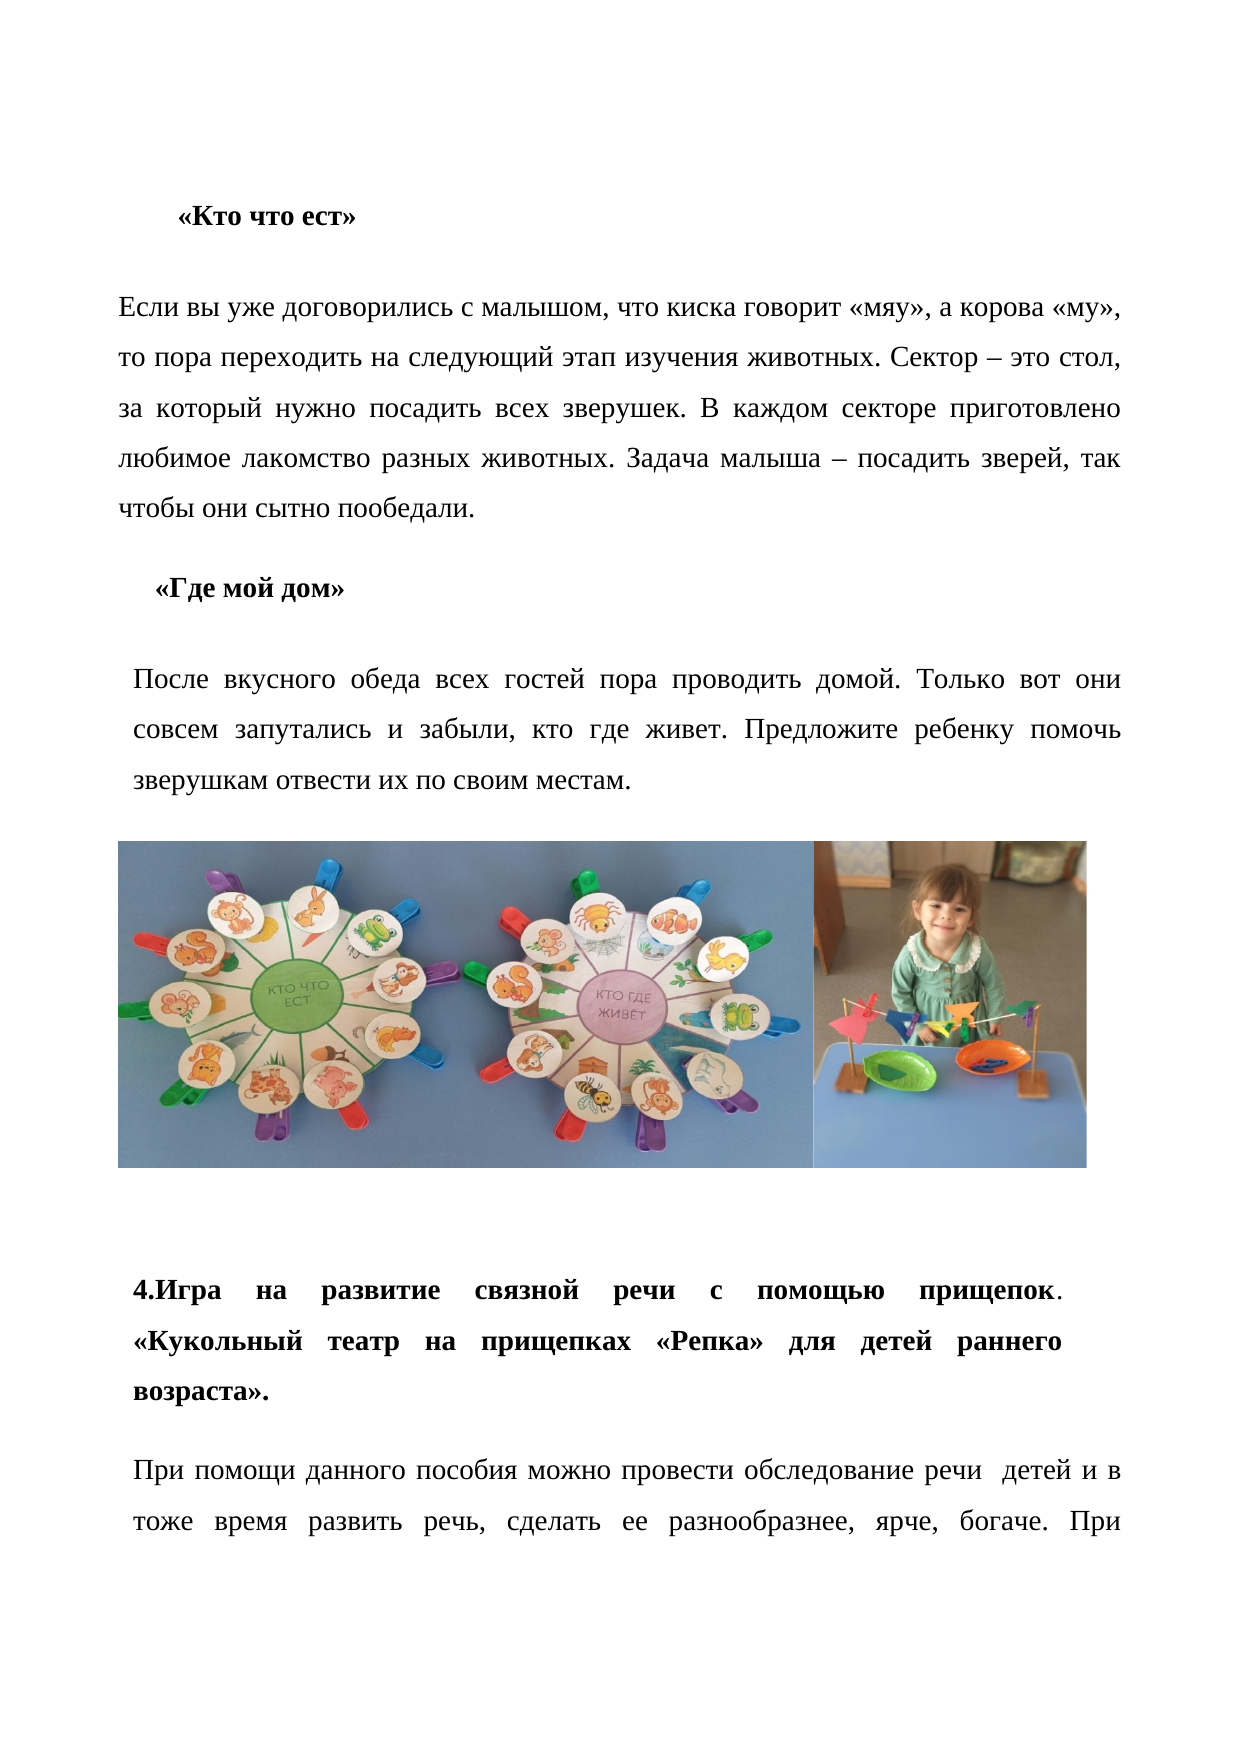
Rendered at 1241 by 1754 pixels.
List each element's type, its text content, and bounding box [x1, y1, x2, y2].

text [133, 1452, 1122, 1536]
table_header «Где мой дом» [107, 570, 1138, 616]
text 4.Игра на развитие связной речи с помощью прищепок. «Кукольный театр на прищепках «Репка» для детей раннего возраста». [133, 1272, 1063, 1407]
text Если вы уже договорились с малышом, что киска говорит «мяу», а корова «му», то пора переходить на следующий этап изучения животных. Сектор – это стол, за который нужно посадить всех зверушек. В каждом секторе приготовлено любимое лакомство разных животных. Задача малыша – посадить зверей, так чтобы они сытно пообедали. [118, 244, 1122, 524]
text После вкусного обеда всех гостей пора проводить домой. Только вот они совсем запутались и забыли, кто где живет. Предложите ребенку помочь зверушкам отвести их по своим местам. [133, 616, 1122, 795]
table_header «Кто что ест» [166, 118, 1049, 244]
picture [118, 841, 1087, 1168]
